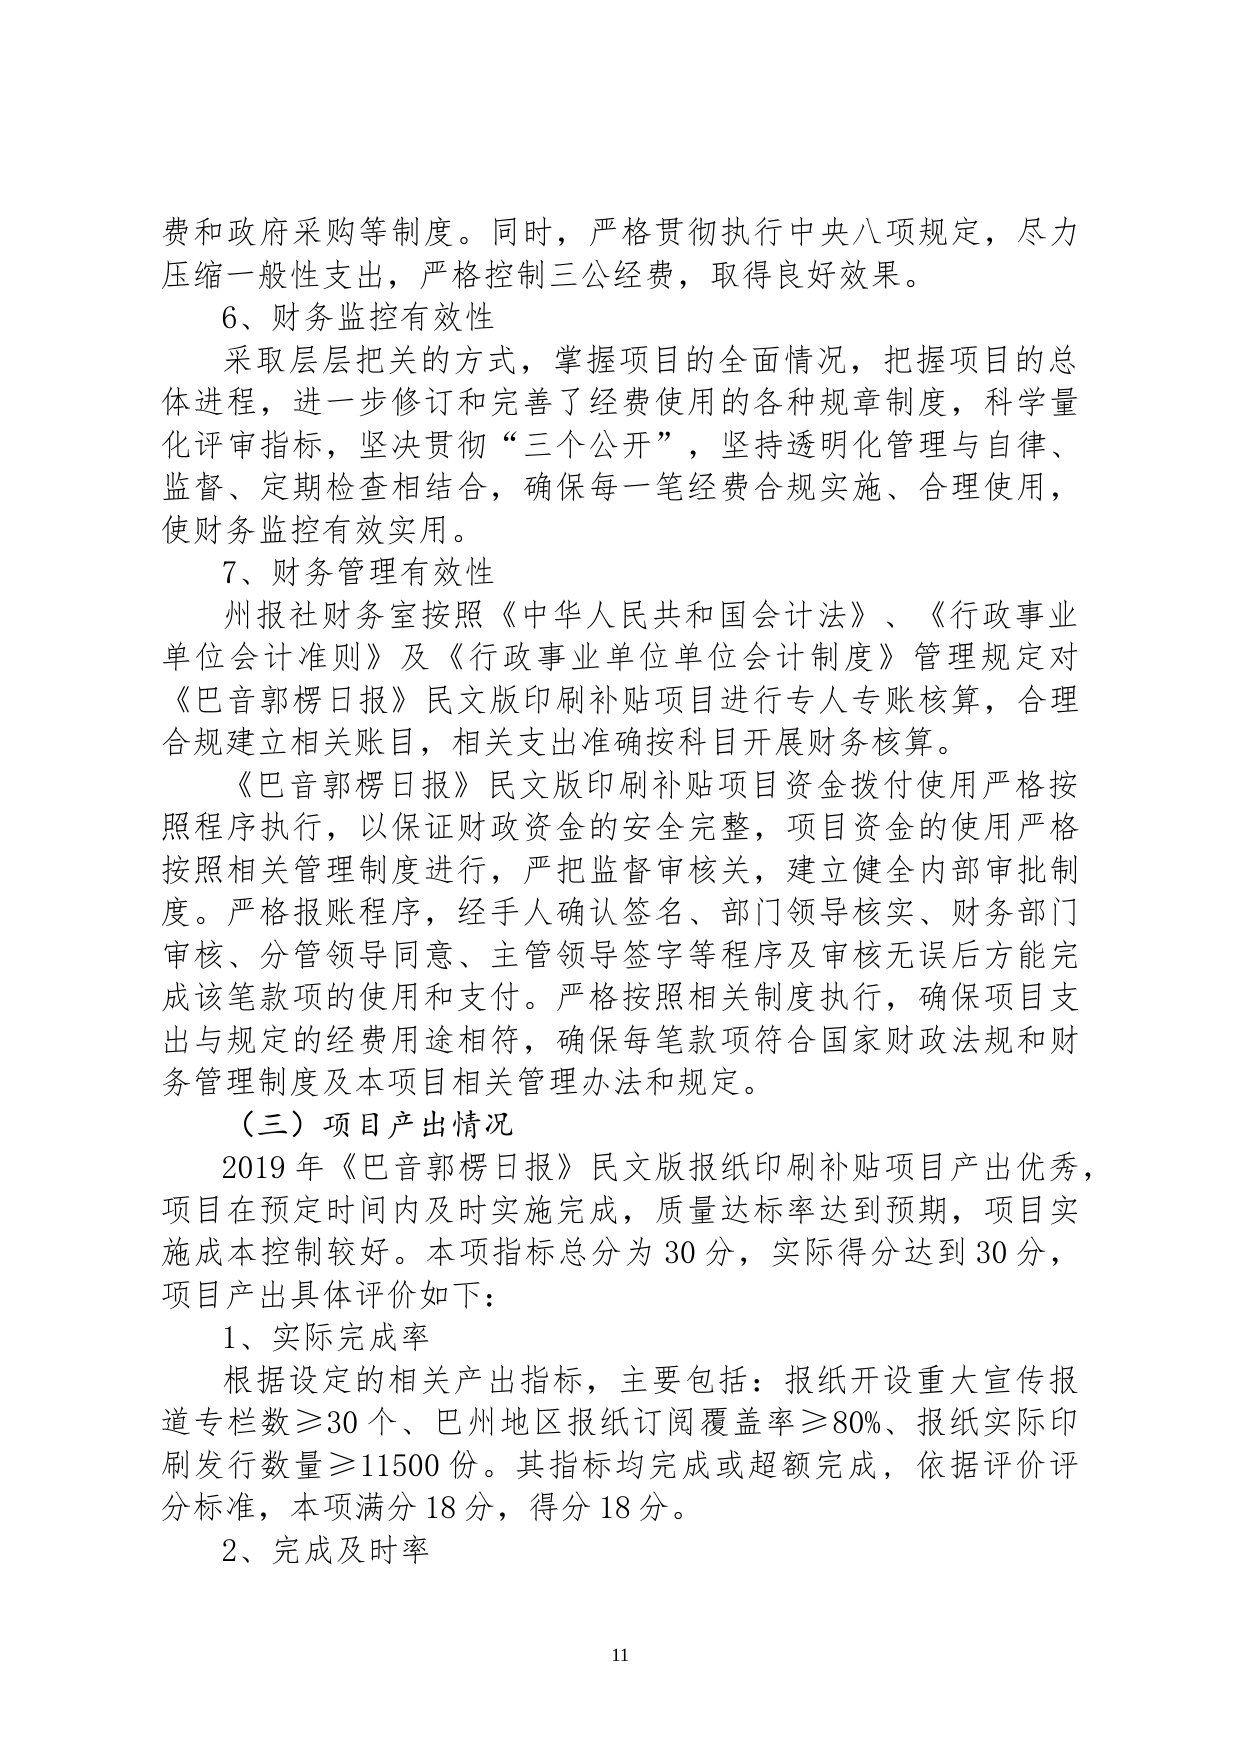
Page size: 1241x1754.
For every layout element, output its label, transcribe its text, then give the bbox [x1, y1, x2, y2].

text 2、完成及时率 [159, 1526, 1081, 1569]
text 2019年《巴音郭楞日报》民文版报纸印刷补贴项目产出优秀，项目在预定时间内及时实施完成，质量达标率达到预期，项目实施成本控制较好。本项指标总分为30分，实际得分达到30分，项目产出具体评价如下： [159, 1144, 1081, 1314]
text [159, 209, 1081, 294]
text 根据设定的相关产出指标，主要包括：报纸开设重大宣传报道专栏数≥30个、巴州地区报纸订阅覆盖率≥80%、报纸实际印刷发行数量≥11500份。其指标均完成或超额完成, 依据评价评分标准，本项满分18分，得分18分。 [159, 1356, 1081, 1526]
text 州报社财务室按照《中华人民共和国会计法》、《行政事业单位会计准则》及《行政事业单位单位会计制度》管理规定对《巴音郭楞日报》民文版印刷补贴项目进行专人专账核算，合理合规建立相关账目，相关支出准确按科目开展财务核算。 [159, 591, 1081, 761]
text 1、实际完成率 [159, 1314, 1081, 1356]
text 7、财务管理有效性 [159, 549, 1081, 591]
text 采取层层把关的方式，掌握项目的全面情况，把握项目的总体进程，进一步修订和完善了经费使用的各种规章制度，科学量化评审指标，坚决贯彻“三个公开”，坚持透明化管理与自律、监督、定期检查相结合，确保每一笔经费合规实施、合理使用，使财务监控有效实用。 [159, 336, 1081, 549]
text 6、财务监控有效性 [159, 294, 1081, 336]
text （三）项目产出情况 [159, 1101, 1081, 1144]
text 《巴音郭楞日报》民文版印刷补贴项目资金拨付使用严格按照程序执行，以保证财政资金的安全完整，项目资金的使用严格按照相关管理制度进行，严把监督审核关，建立健全内部审批制度。严格报账程序，经手人确认签名、部门领导核实、财务部门审核、分管领导同意、主管领导签字等程序及审核无误后方能完成该笔款项的使用和支付。严格按照相关制度执行，确保项目支出与规定的经费用途相符，确保每笔款项符合国家财政法规和财务管理制度及本项目相关管理办法和规定。 [159, 761, 1081, 1101]
